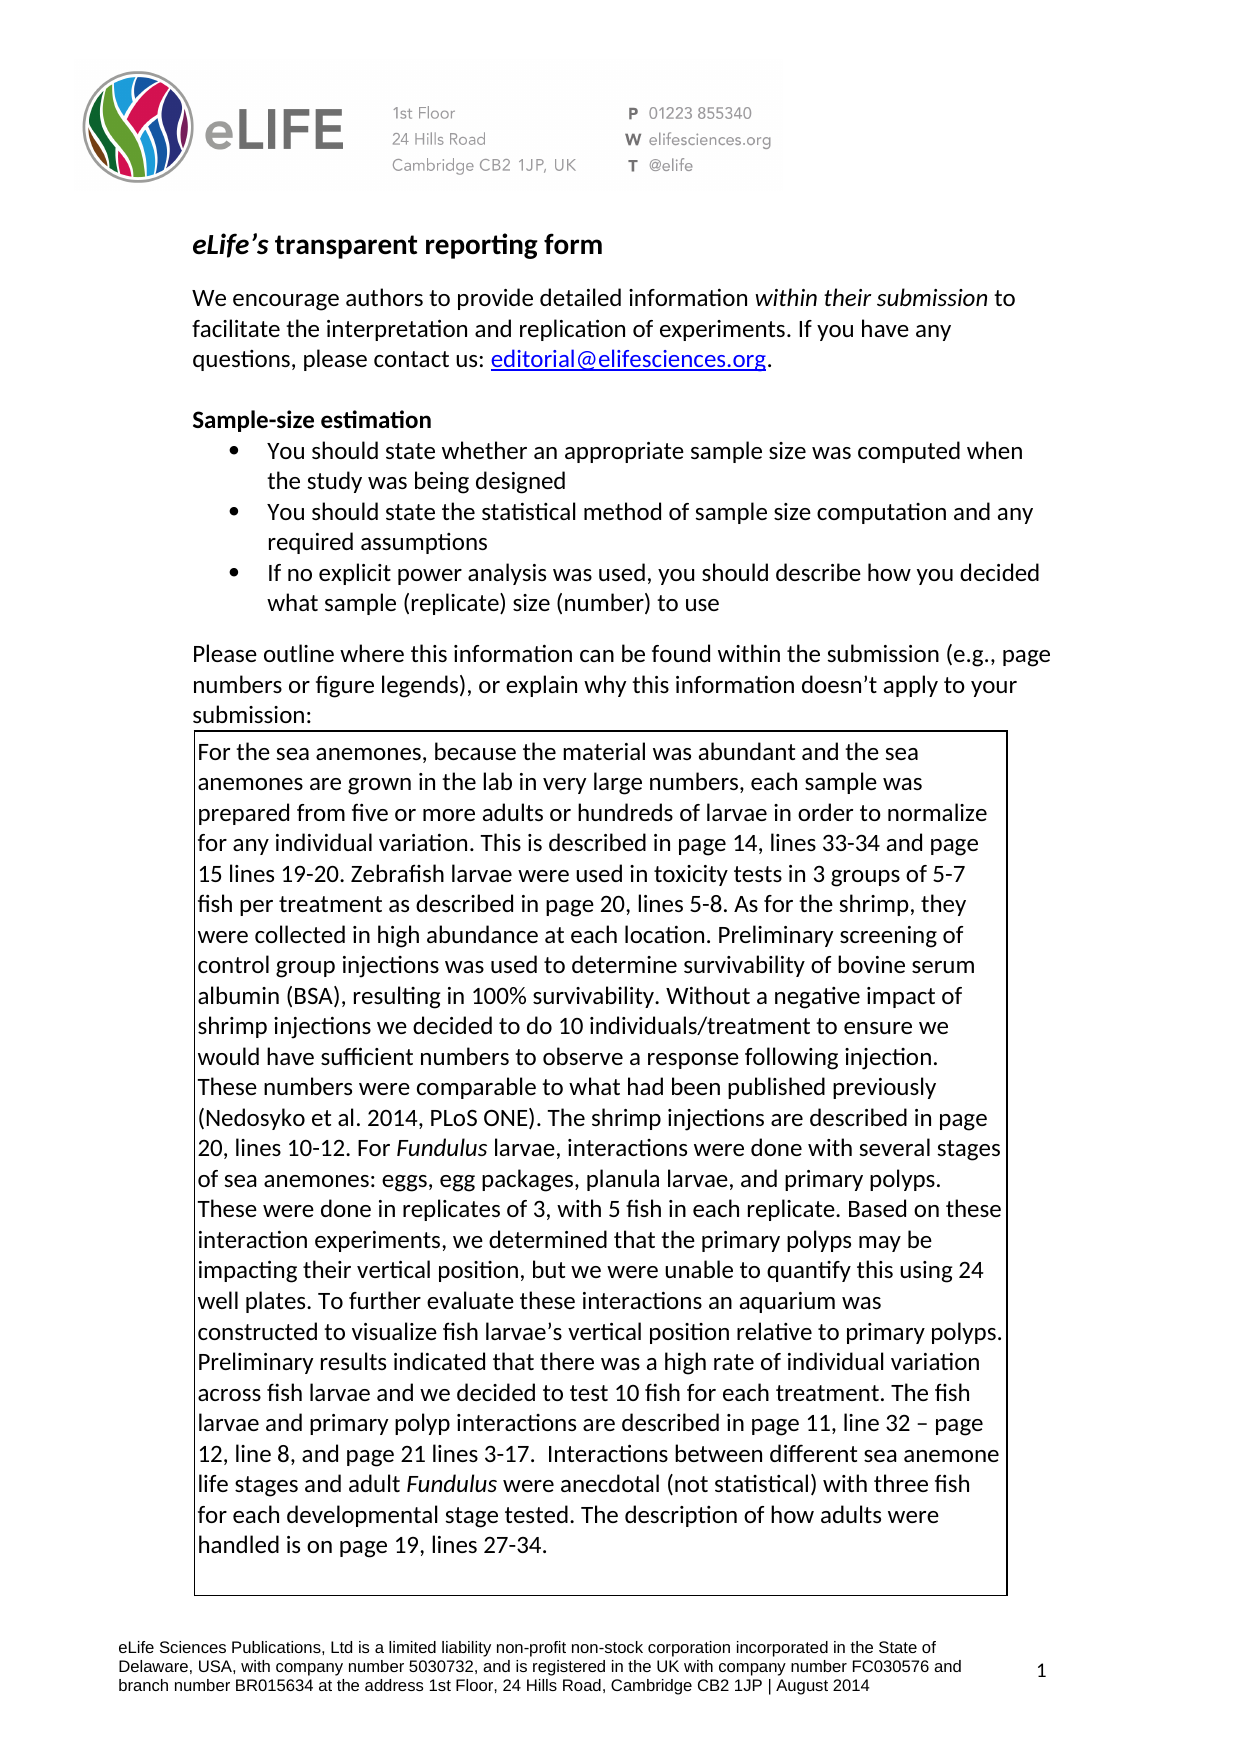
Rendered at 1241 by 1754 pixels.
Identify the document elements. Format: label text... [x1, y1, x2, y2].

text For the sea anemones, because the material was abundant and the sea anemones are grown in the lab in very large numbers, each sample was prepared from five or more adults or hundreds of larvae in order to normalize for any individual variation. This is described in page 14, lines 33-34 and page 15 lines 19-20. Zebrafish larvae were used in toxicity tests in 3 groups of 5-7 fish per treatment as described in page 20, lines 5-8. As for the shrimp, they were collected in high abundance at each location. Preliminary screening of control group injections was used to determine survivability of bovine serum albumin (BSA), resulting in 100% survivability. Without a negative impact of shrimp injections we decided to do 10 individuals/treatment to ensure we would have sufficient numbers to observe a response following injection. These numbers were comparable to what had been published previously (Nedosyko et al. 2014, PLoS ONE). The shrimp injections are described in page 20, lines 10-12. For Fundulus larvae, interactions were done with several stages of sea anemones: eggs, egg packages, planula larvae, and primary polyps. These were done in replicates of 3, with 5 fish in each replicate. Based on these interaction experiments, we determined that the primary polyps may be impacting their vertical position, but we were unable to quantify this using 24 well plates. To further evaluate these interactions an aquarium was constructed to visualize fish larvae’s vertical position relative to primary polyps. Preliminary results indicated that there was a high rate of individual variation across fish larvae and we decided to test 10 fish for each treatment. The fish larvae and primary polyp interactions are described in page 11, line 32 – page 12, line 8, and page 21 lines 3-17. Interactions between different sea anemone life stages and adult Fundulus were anecdotal (not statistical) with three fish for each developmental stage tested. The description of how adults were handled is on page 19, lines 27-34. [195, 734, 1006, 1560]
text Sample-size estimation [192, 404, 1053, 435]
picture [73, 59, 784, 191]
list If no explicit power analysis was used, you should describe how you decided what sample (replicate) size (number) to use [229, 557, 1053, 618]
text Please outline where this information can be found within the submission (e.g., page numbers or figure legends), or explain why this information doesn’t apply to your submission: [192, 638, 1053, 730]
list You should state the statistical method of sample size computation and any required assumptions [229, 496, 1053, 557]
list You should state whether an appropriate sample size was computed when the study was being designed [229, 435, 1053, 496]
text We encourage authors to provide detailed information within their submission to facilitate the interpretation and replication of experiments. If you have any questions, please contact us: editorial@elifesciences.org. [192, 282, 1053, 374]
text eLife’s transparent reporting form [192, 226, 1053, 262]
